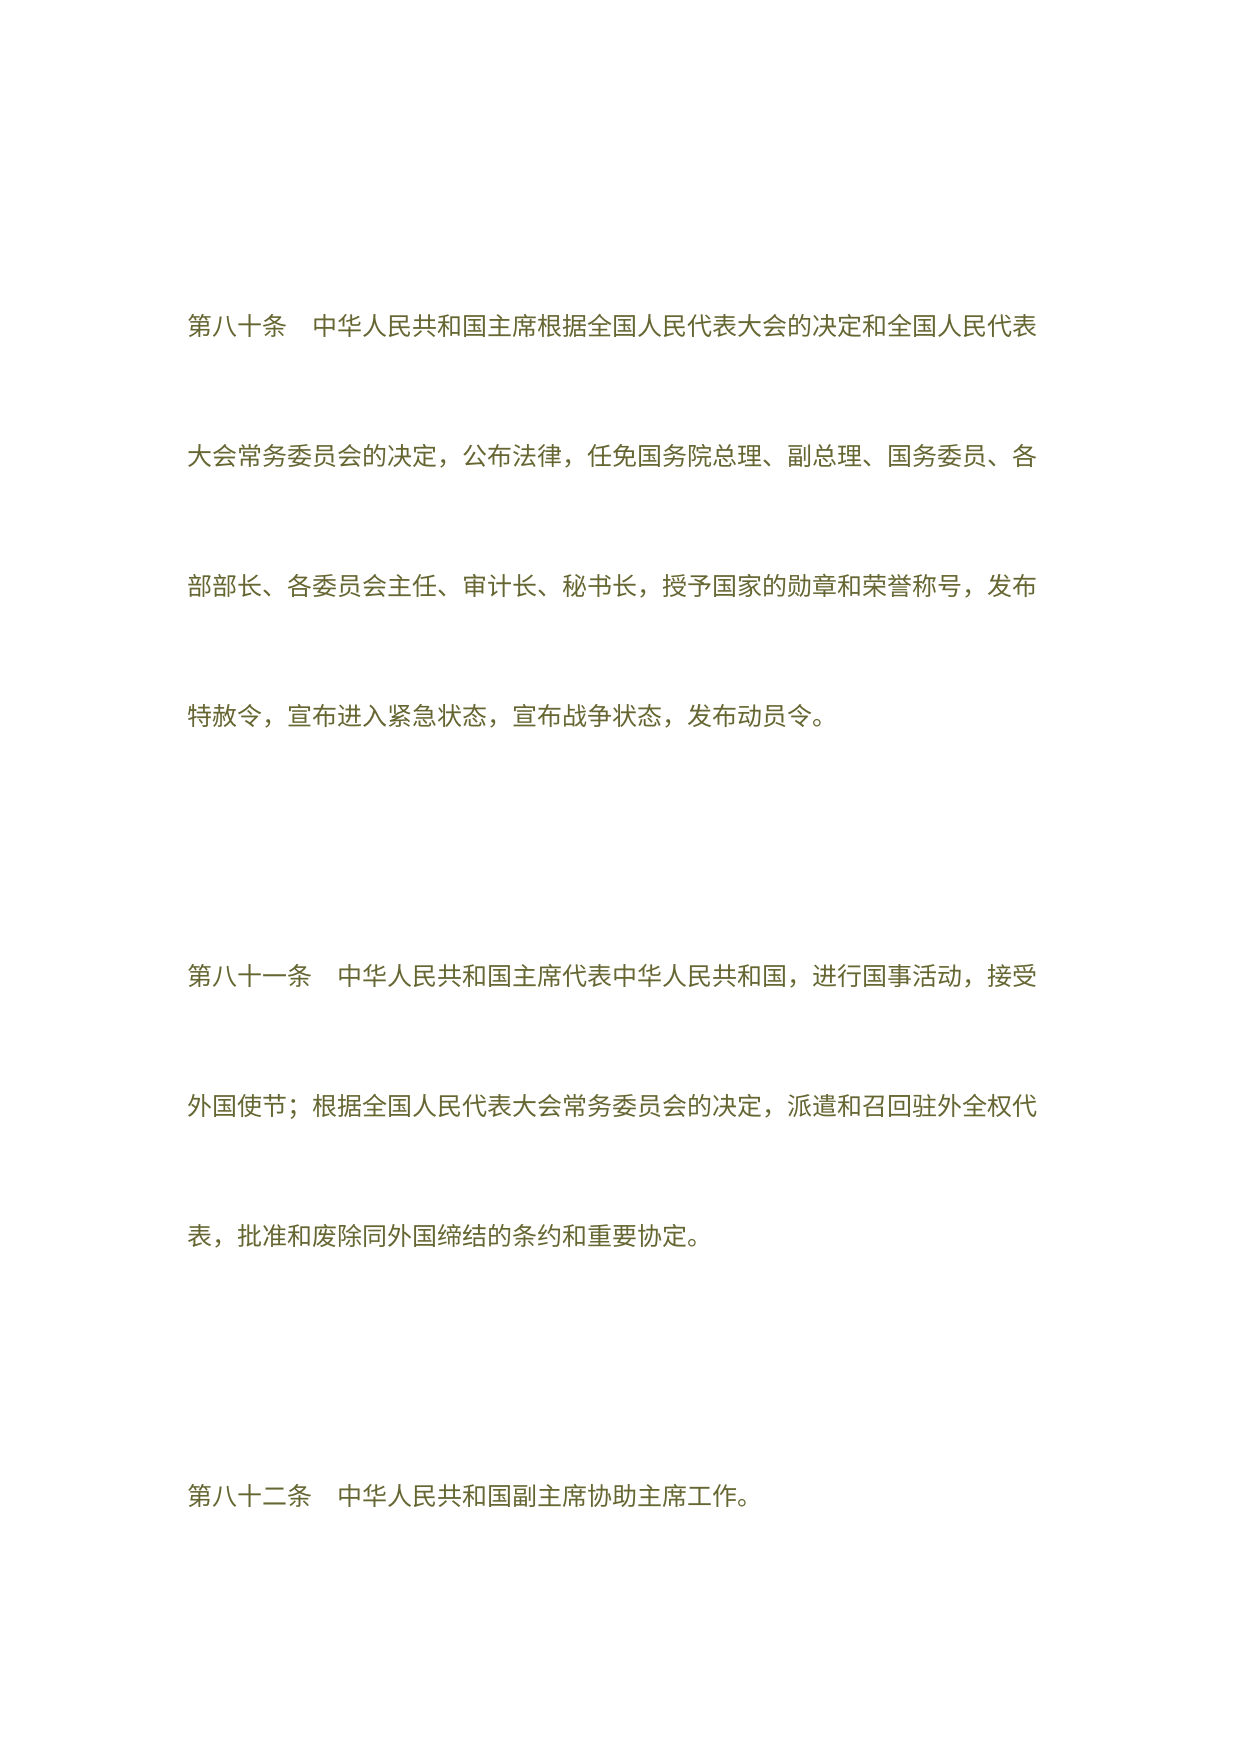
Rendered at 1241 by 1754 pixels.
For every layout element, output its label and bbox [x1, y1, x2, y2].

text [187, 162, 1053, 1527]
